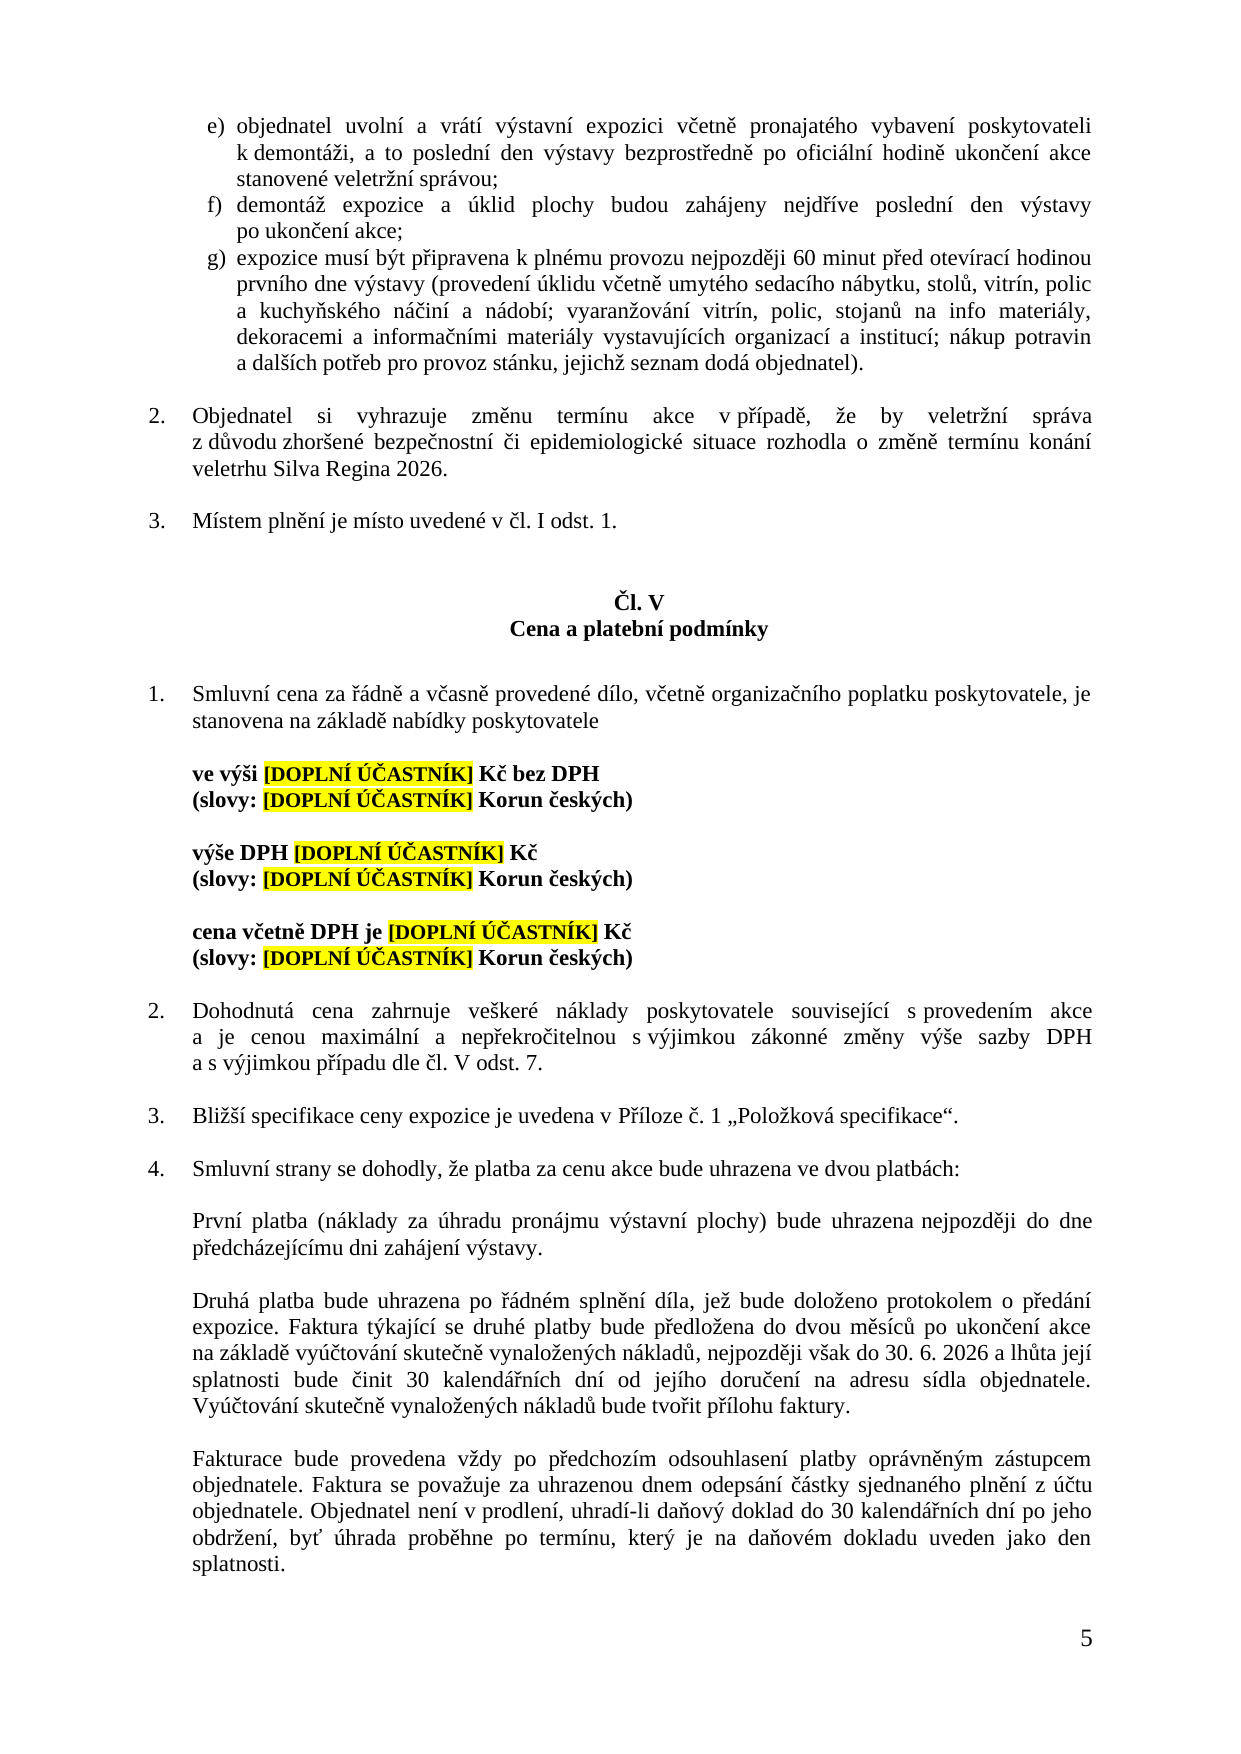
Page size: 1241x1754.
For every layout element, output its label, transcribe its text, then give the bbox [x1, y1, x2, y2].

list demontáž expozice a úklid plochy budou zahájeny nejdříve poslední den výstavy po ukončení akce; [207, 191, 1092, 244]
list objednatel uvolní a vrátí výstavní expozici včetně pronajatého vybavení poskytovateli k demontáži, a to poslední den výstavy bezprostředně po oficiální hodině ukončení akce stanovené veletržní správou; [207, 112, 1092, 191]
text cena včetně DPH je [DOPLNÍ ÚČASTNÍK] Kč [192, 918, 1092, 944]
list Bližší specifikace ceny expozice je uvedena v Příloze č. 1 „Položková specifikace“. [148, 1102, 1092, 1128]
text (slovy: [DOPLNÍ ÚČASTNÍK] Korun českých) [192, 865, 1092, 891]
list Místem plnění je místo uvedené v čl. I odst. 1. [148, 507, 1092, 534]
text Fakturace bude provedena vždy po předchozím odsouhlasení platby oprávněným zástupcem objednatele. Faktura se považuje za uhrazenou dnem odepsání částky sjednaného plnění z účtu objednatele. Objednatel není v prodlení, uhradí-li daňový doklad do 30 kalendářních dní po jeho obdržení, byť úhrada proběhne po termínu, který je na daňovém dokladu uveden jako den splatnosti. [192, 1445, 1092, 1577]
list Objednatel si vyhrazuje změnu termínu akce v případě, že by veletržní správa z důvodu zhoršené bezpečnostní či epidemiologické situace rozhodla o změně termínu konání veletrhu Silva Regina 2026. [148, 402, 1092, 481]
list Dohodnutá cena zahrnuje veškeré náklady poskytovatele související s provedením akce a je cenou maximální a nepřekročitelnou s výjimkou zákonné změny výše sazby DPH a s výjimkou případu dle čl. V odst. 7. [148, 997, 1092, 1076]
text výše DPH [DOPLNÍ ÚČASTNÍK] Kč [192, 839, 1092, 865]
text (slovy: [DOPLNÍ ÚČASTNÍK] Korun českých) [192, 944, 1092, 970]
text První platba (náklady za úhradu pronájmu výstavní plochy) bude uhrazena nejpozději do dne předcházejícímu dni zahájení výstavy. [192, 1208, 1092, 1260]
text Cena a platební podmínky [185, 615, 1092, 642]
text Druhá platba bude uhrazena po řádném splnění díla, jež bude doloženo protokolem o předání expozice. Faktura týkající se druhé platby bude předložena do dvou měsíců po ukončení akce na základě vyúčtování skutečně vynaložených nákladů, nejpozději však do 30. 6. 2026 a lhůta její splatnosti bude činit 30 kalendářních dní od jejího doručení na adresu sídla objednatele. Vyúčtování skutečně vynaložených nákladů bude tvořit přílohu faktury. [192, 1287, 1092, 1418]
list expozice musí být připravena k plnému provozu nejpozději 60 minut před otevírací hodinou prvního dne výstavy (provedení úklidu včetně umytého sedacího nábytku, stolů, vitrín, polic a kuchyňského náčiní a nádobí; vyaranžování vitrín, polic, stojanů na info materiály, dekoracemi a informačními materiály vystavujících organizací a institucí; nákup potravin a dalších potřeb pro provoz stánku, jejichž seznam dodá objednatel). [207, 244, 1092, 376]
text ve výši [DOPLNÍ ÚČASTNÍK] Kč bez DPH [192, 759, 1092, 786]
list Smluvní cena za řádně a včasně provedené dílo, včetně organizačního poplatku poskytovatele, je stanovena na základě nabídky poskytovatele [148, 681, 1092, 733]
subtitle Čl. V [185, 589, 1092, 615]
text (slovy: [DOPLNÍ ÚČASTNÍK] Korun českých) [192, 786, 1092, 812]
list Smluvní strany se dohodly, že platba za cenu akce bude uhrazena ve dvou platbách: [148, 1155, 1092, 1181]
